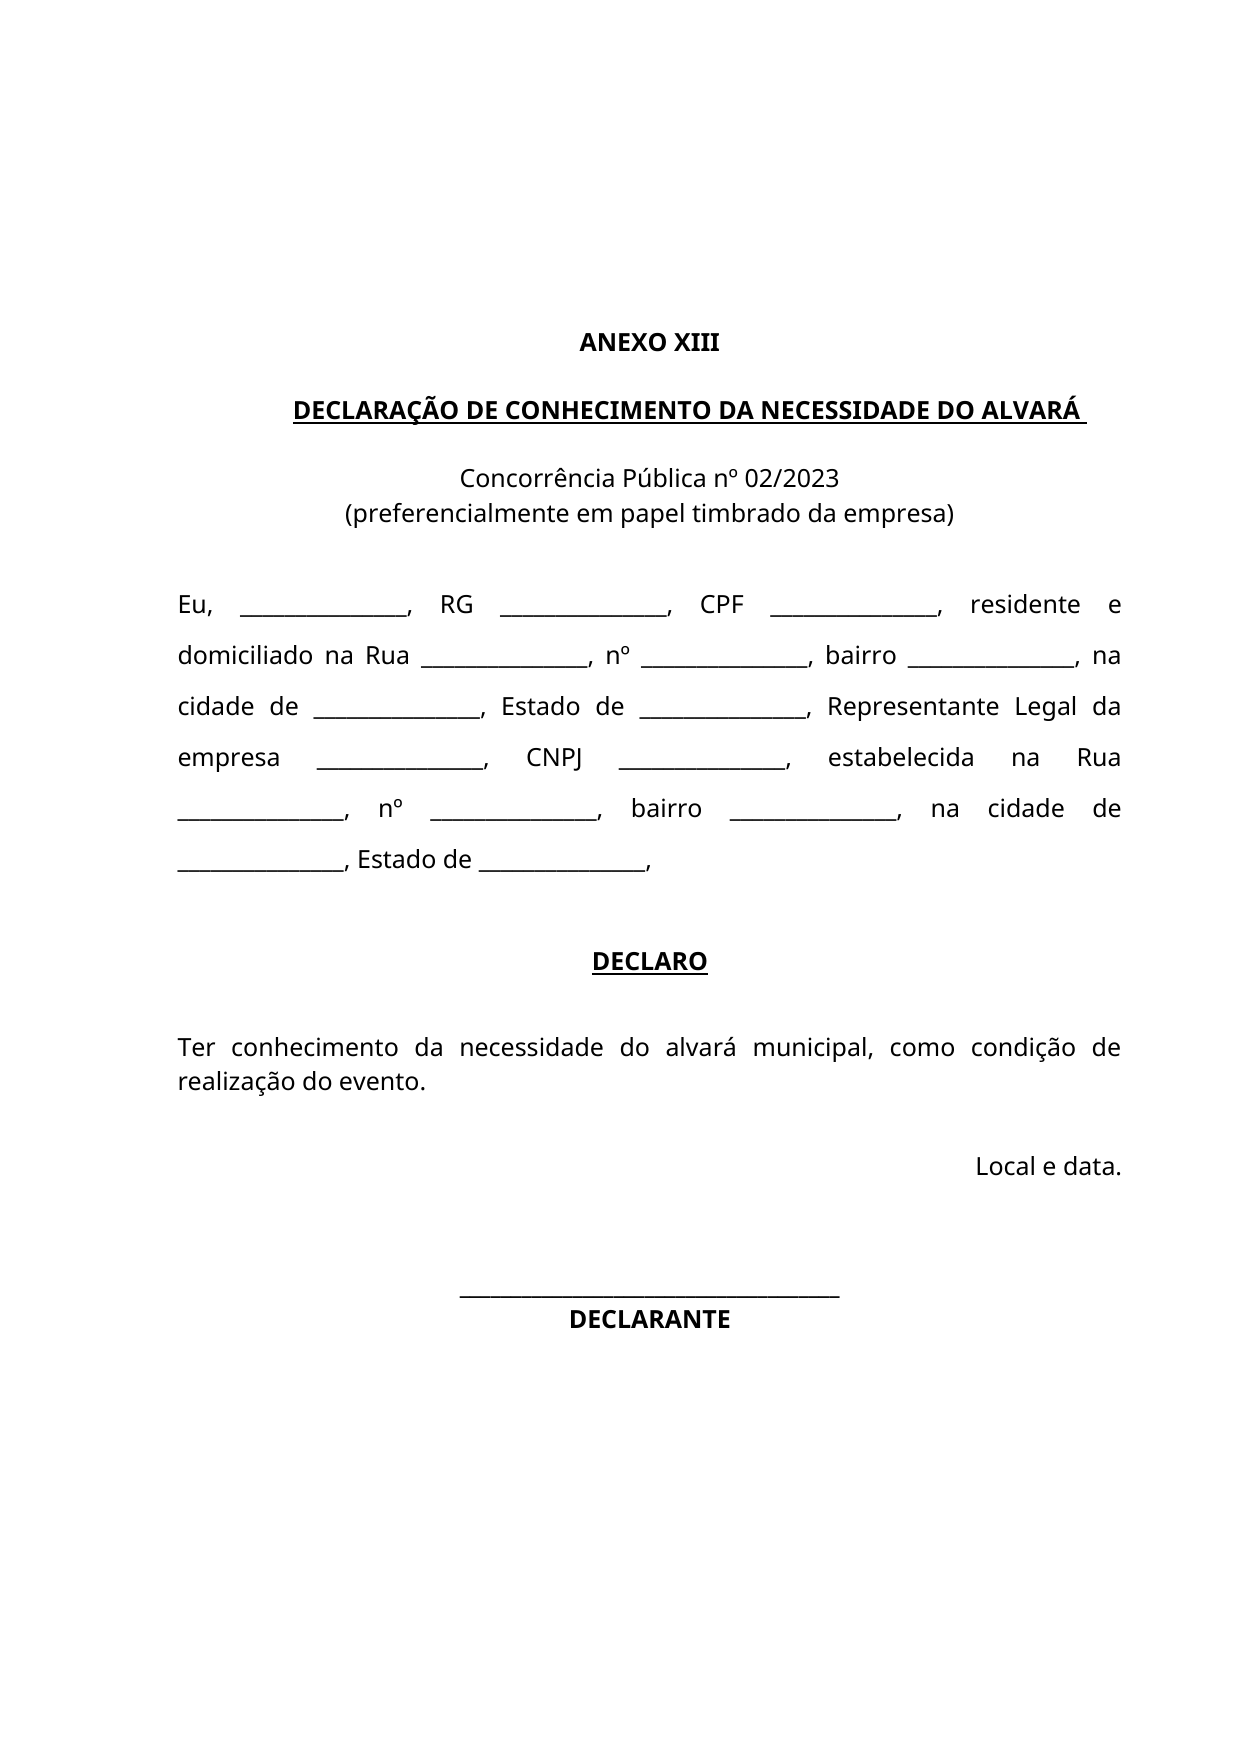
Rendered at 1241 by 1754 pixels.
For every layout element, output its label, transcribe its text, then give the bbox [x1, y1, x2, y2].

text Eu, _______________, RG _______________, CPF _______________, residente e domiciliado na Rua _______________, nº _______________, bairro _______________, na cidade de _______________, Estado de _______________, Representante Legal da empresa _______________, CNPJ _______________, estabelecida na Rua _______________, nº _______________, bairro _______________, na cidade de _______________, Estado de _______________, [177, 587, 1122, 876]
text DECLARO [177, 944, 1122, 978]
text Ter conhecimento da necessidade do alvará municipal, como condição de realização do evento. [177, 1029, 1122, 1097]
text (preferencialmente em papel timbrado da empresa) [177, 495, 1122, 529]
text DECLARAÇÃO DE CONHECIMENTO DA NECESSIDADE DO ALVARÁ [177, 393, 1122, 427]
text _____________________________________ [177, 1267, 1122, 1302]
text ANEXO XIII [177, 325, 1122, 359]
text DECLARANTE [177, 1302, 1122, 1336]
text Local e data. [177, 1148, 1122, 1182]
text Concorrência Pública nº 02/2023 [177, 461, 1122, 495]
